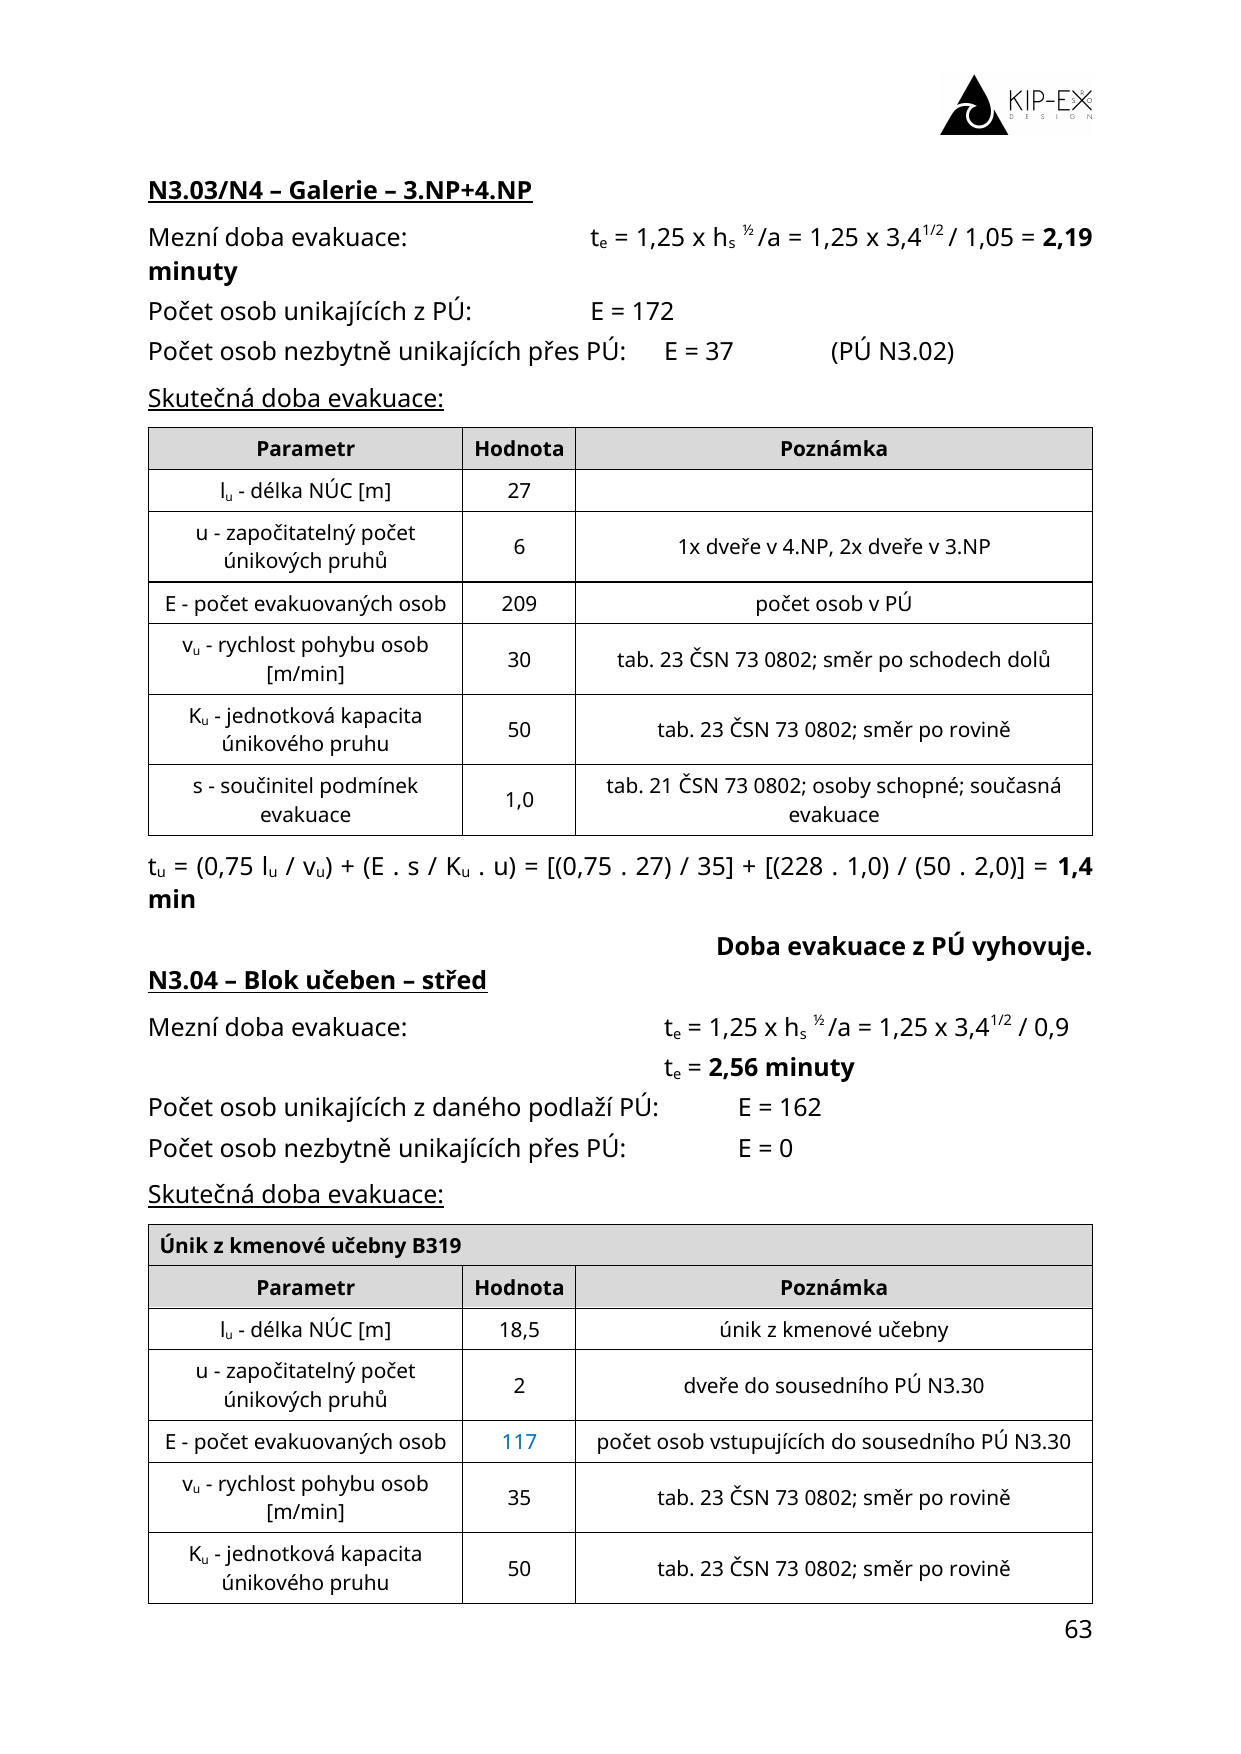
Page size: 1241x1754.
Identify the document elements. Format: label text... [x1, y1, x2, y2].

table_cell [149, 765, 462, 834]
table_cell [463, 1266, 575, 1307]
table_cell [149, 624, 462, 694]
text Mezní doba evakuace: te = 1,25 x hs ½ /a = 1,25 x 3,41/2 / 0,9 [148, 1009, 1093, 1043]
text Skutečná doba evakuace: [148, 380, 1093, 414]
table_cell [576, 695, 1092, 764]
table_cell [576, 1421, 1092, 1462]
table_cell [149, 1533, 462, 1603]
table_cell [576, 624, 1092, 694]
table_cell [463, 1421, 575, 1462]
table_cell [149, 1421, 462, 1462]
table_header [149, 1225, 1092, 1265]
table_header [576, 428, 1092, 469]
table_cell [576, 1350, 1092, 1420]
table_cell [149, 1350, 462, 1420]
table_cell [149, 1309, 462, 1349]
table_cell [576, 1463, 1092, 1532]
text Počet osob unikajících z daného podlaží PÚ: E = 162 [148, 1090, 1093, 1124]
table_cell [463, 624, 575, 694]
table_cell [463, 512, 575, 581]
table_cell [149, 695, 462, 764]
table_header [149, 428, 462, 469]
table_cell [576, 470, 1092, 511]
text Doba evakuace z PÚ vyhovuje. [148, 929, 1093, 963]
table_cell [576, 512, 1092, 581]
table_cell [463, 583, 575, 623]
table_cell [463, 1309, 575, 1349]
picture [939, 73, 1093, 136]
text Mezní doba evakuace: te = 1,25 x hs ½ /a = 1,25 x 3,41/2 / 1,05 = 2,19 minuty [148, 219, 1093, 287]
text tu = (0,75 lu / vu) + (E . s / Ku . u) = [(0,75 . 27) / 35] + [(228 . 1,0) / (50 . 2,0)] = 1,4 min [148, 848, 1093, 916]
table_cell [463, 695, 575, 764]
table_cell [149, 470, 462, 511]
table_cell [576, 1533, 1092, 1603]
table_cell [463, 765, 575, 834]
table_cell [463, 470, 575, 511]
text N3.04 – Blok učeben – střed [148, 963, 1093, 997]
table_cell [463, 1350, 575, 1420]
text Skutečná doba evakuace: [148, 1177, 1093, 1211]
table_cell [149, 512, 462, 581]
text Počet osob nezbytně unikajících přes PÚ: E = 0 [148, 1130, 1093, 1164]
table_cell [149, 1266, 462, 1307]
text Počet osob nezbytně unikajících přes PÚ: E = 37 (PÚ N3.02) [148, 334, 1093, 368]
text N3.03/N4 – Galerie – 3.NP+4.NP [148, 173, 1093, 207]
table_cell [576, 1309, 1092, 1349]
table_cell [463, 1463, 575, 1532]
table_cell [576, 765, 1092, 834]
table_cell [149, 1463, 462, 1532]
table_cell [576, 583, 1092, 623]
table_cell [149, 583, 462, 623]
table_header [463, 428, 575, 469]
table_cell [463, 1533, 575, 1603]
text te = 2,56 minuty [590, 1050, 1093, 1084]
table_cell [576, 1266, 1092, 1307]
text Počet osob unikajících z PÚ: E = 172 [148, 293, 1093, 328]
